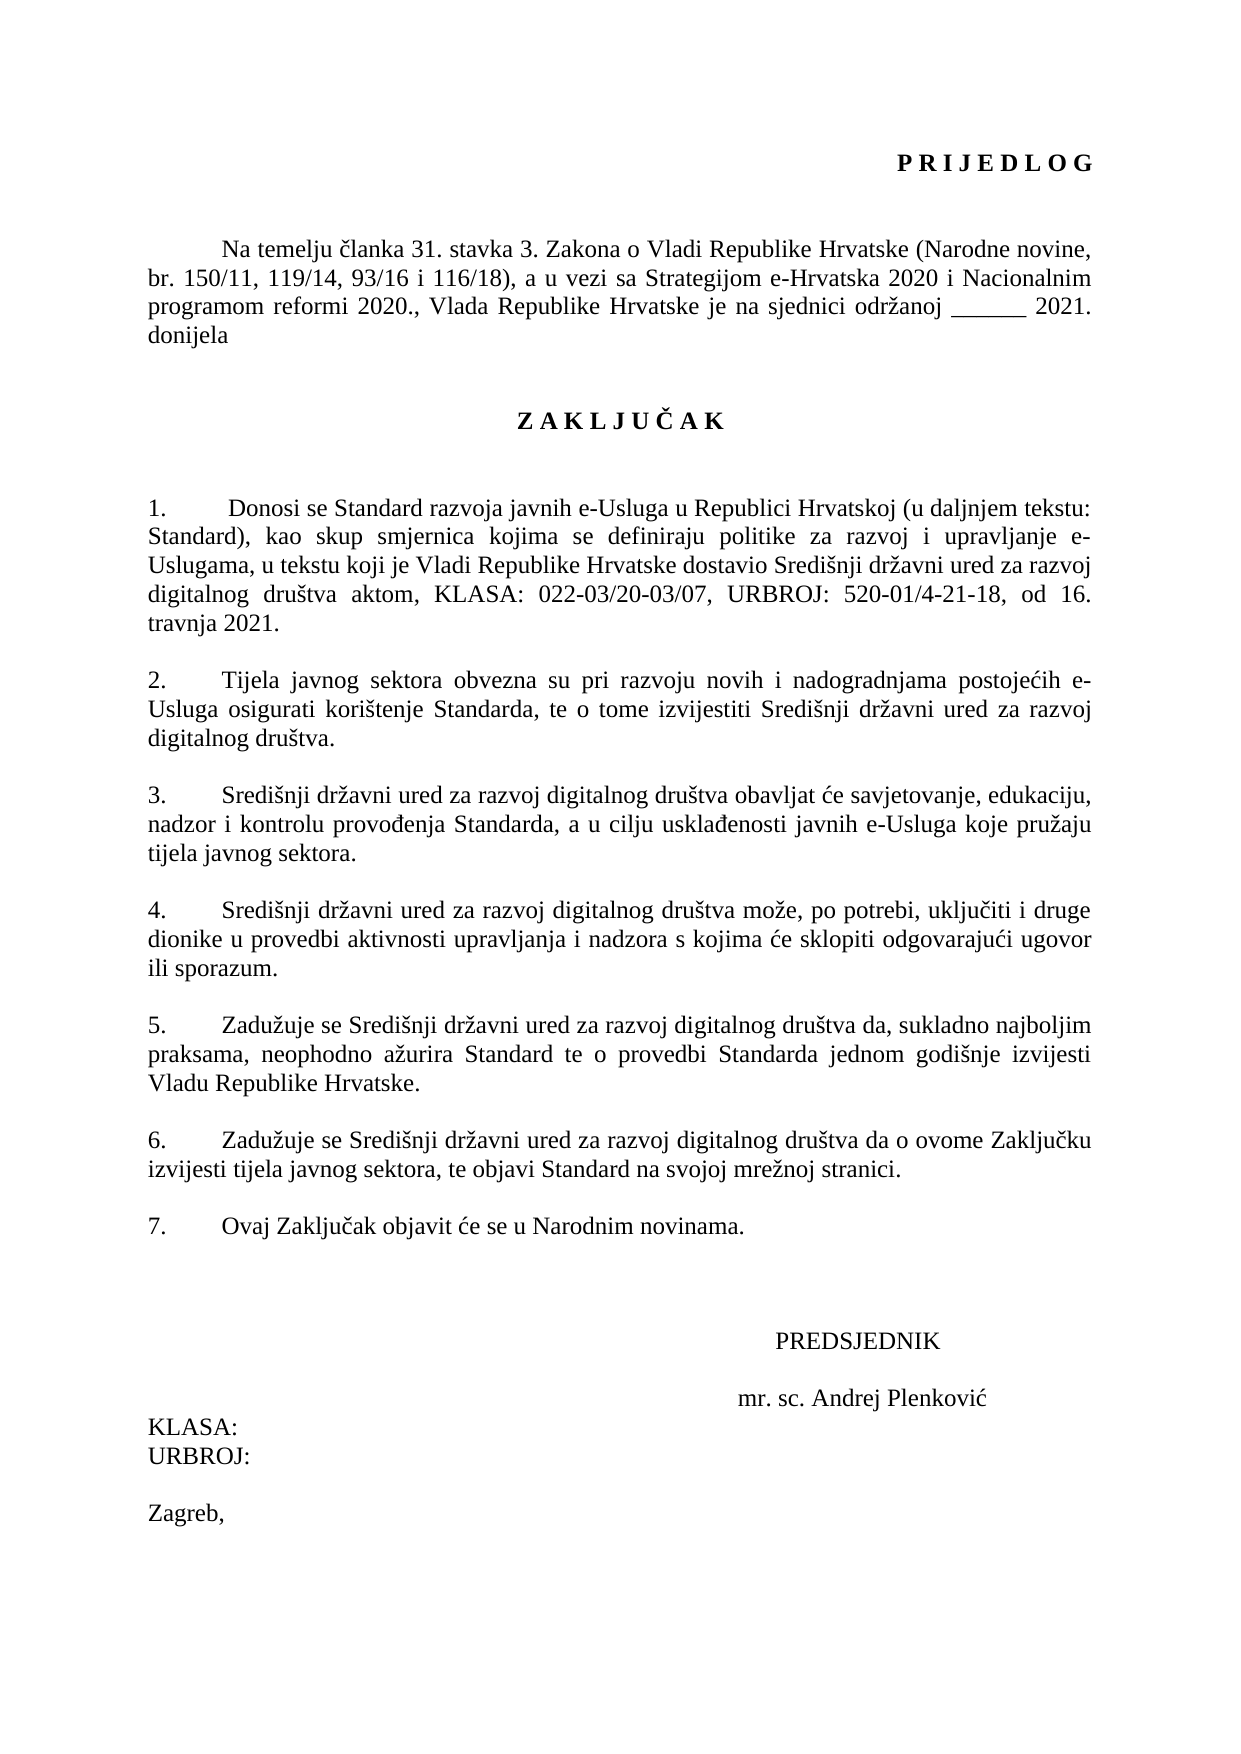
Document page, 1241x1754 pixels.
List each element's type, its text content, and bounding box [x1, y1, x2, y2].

text 4. Središnji državni ured za razvoj digitalnog društva može, po potrebi, uključiti i druge dionike u provedbi aktivnosti upravljanja i nadzora s kojima će sklopiti odgovarajući ugovor ili sporazum. [148, 895, 1092, 981]
text 6. Zadužuje se Središnji državni ured za razvoj digitalnog društva da o ovome Zaključku izvijesti tijela javnog sektora, te objavi Standard na svojoj mrežnoj stranici. [148, 1125, 1092, 1183]
text URBROJ: [148, 1441, 1092, 1469]
text 5. Zadužuje se Središnji državni ured za razvoj digitalnog društva da, sukladno najboljim praksama, neophodno ažurira Standard te o provedbi Standarda jednom godišnje izvijesti Vladu Republike Hrvatske. [148, 1010, 1092, 1096]
text mr. sc. Andrej Plenković [148, 1383, 1092, 1412]
text P R I J E D L O G [148, 148, 1092, 176]
text Z A K L J U Č A K [148, 406, 1092, 435]
text 1. Donosi se Standard razvoja javnih e-Usluga u Republici Hrvatskoj (u daljnjem tekstu: Standard), kao skup smjernica kojima se definiraju politike za razvoj i upravljanje e-Uslugama, u tekstu koji je Vladi Republike Hrvatske dostavio Središnji državni ured za razvoj digitalnog društva aktom, KLASA: 022-03/20-03/07, URBROJ: 520-01/4-21-18, od 16. travnja 2021. [148, 493, 1092, 636]
text 7. Ovaj Zaključak objavit će se u Narodnim novinama. [148, 1211, 1092, 1240]
text Zagreb, [148, 1498, 1092, 1527]
text PREDSJEDNIK [148, 1326, 1092, 1354]
text Na temelju članka 31. stavka 3. Zakona o Vladi Republike Hrvatske (Narodne novine, br. 150/11, 119/14, 93/16 i 116/18), a u vezi sa Strategijom e-Hrvatska 2020 i Nacionalnim programom reformi 2020., Vlada Republike Hrvatske je na sjednici održanoj ______ 2021. donijela [148, 234, 1092, 349]
text 3. Središnji državni ured za razvoj digitalnog društva obavljat će savjetovanje, edukaciju, nadzor i kontrolu provođenja Standarda, a u cilju usklađenosti javnih e-Usluga koje pružaju tijela javnog sektora. [148, 780, 1092, 866]
text 2. Tijela javnog sektora obvezna su pri razvoju novih i nadogradnjama postojećih e-Usluga osigurati korištenje Standarda, te o tome izvijestiti Središnji državni ured za razvoj digitalnog društva. [148, 665, 1092, 751]
text KLASA: [148, 1412, 1092, 1441]
